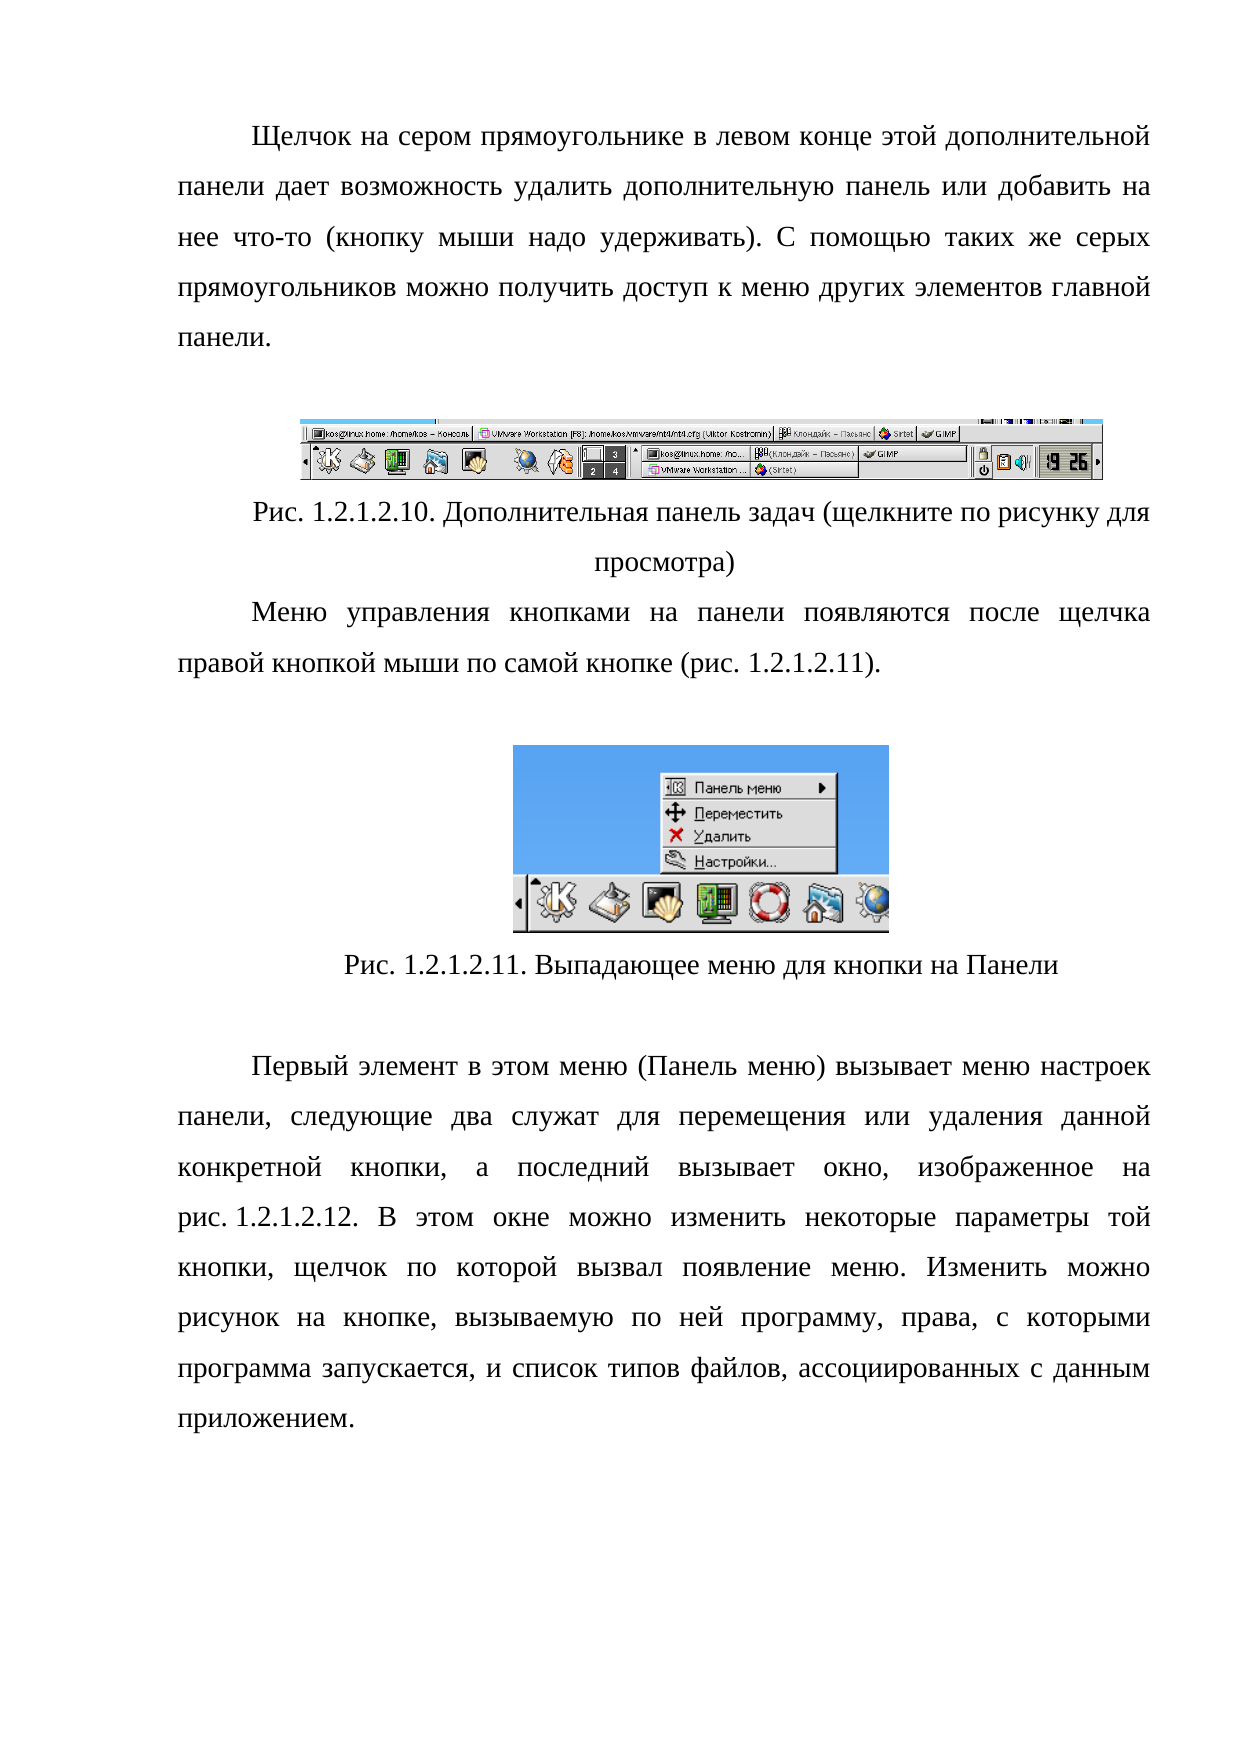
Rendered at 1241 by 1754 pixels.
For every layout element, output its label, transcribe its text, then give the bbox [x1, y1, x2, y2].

text Рис. 1.2.1.2.11. Выпадающее меню для кнопки на Панели [177, 947, 1152, 981]
text Первый элемент в этом меню (Панель меню) вызывает меню настроек панели, следующие два служат для перемещения или удаления данной конкретной кнопки, а последний вызывает окно, изображенное на рис. 1.2.1.2.12. В этом окне можно изменить некоторые параметры той кнопки, щелчок по которой вызвал появление меню. Изменить можно рисунок на кнопке, вызываемую по ней программу, права, с которыми программа запускается, и список типов файлов, ассоциированных с данным приложением. [177, 1048, 1152, 1434]
picture [300, 419, 1103, 480]
text Меню управления кнопками на панели появляются после щелчка правой кнопкой мыши по самой кнопке (рис. 1.2.1.2.11). [177, 594, 1152, 678]
picture [513, 745, 889, 933]
text Щелчок на сером прямоугольнике в левом конце этой дополнительной панели дает возможность удалить дополнительную панель или добавить на нее что-то (кнопку мыши надо удерживать). С помощью таких же серых прямоугольников можно получить доступ к меню других элементов главной панели. [177, 118, 1152, 353]
text Рис. 1.2.1.2.10. Дополнительная панель задач (щелкните по рисунку для просмотра) [177, 494, 1152, 578]
